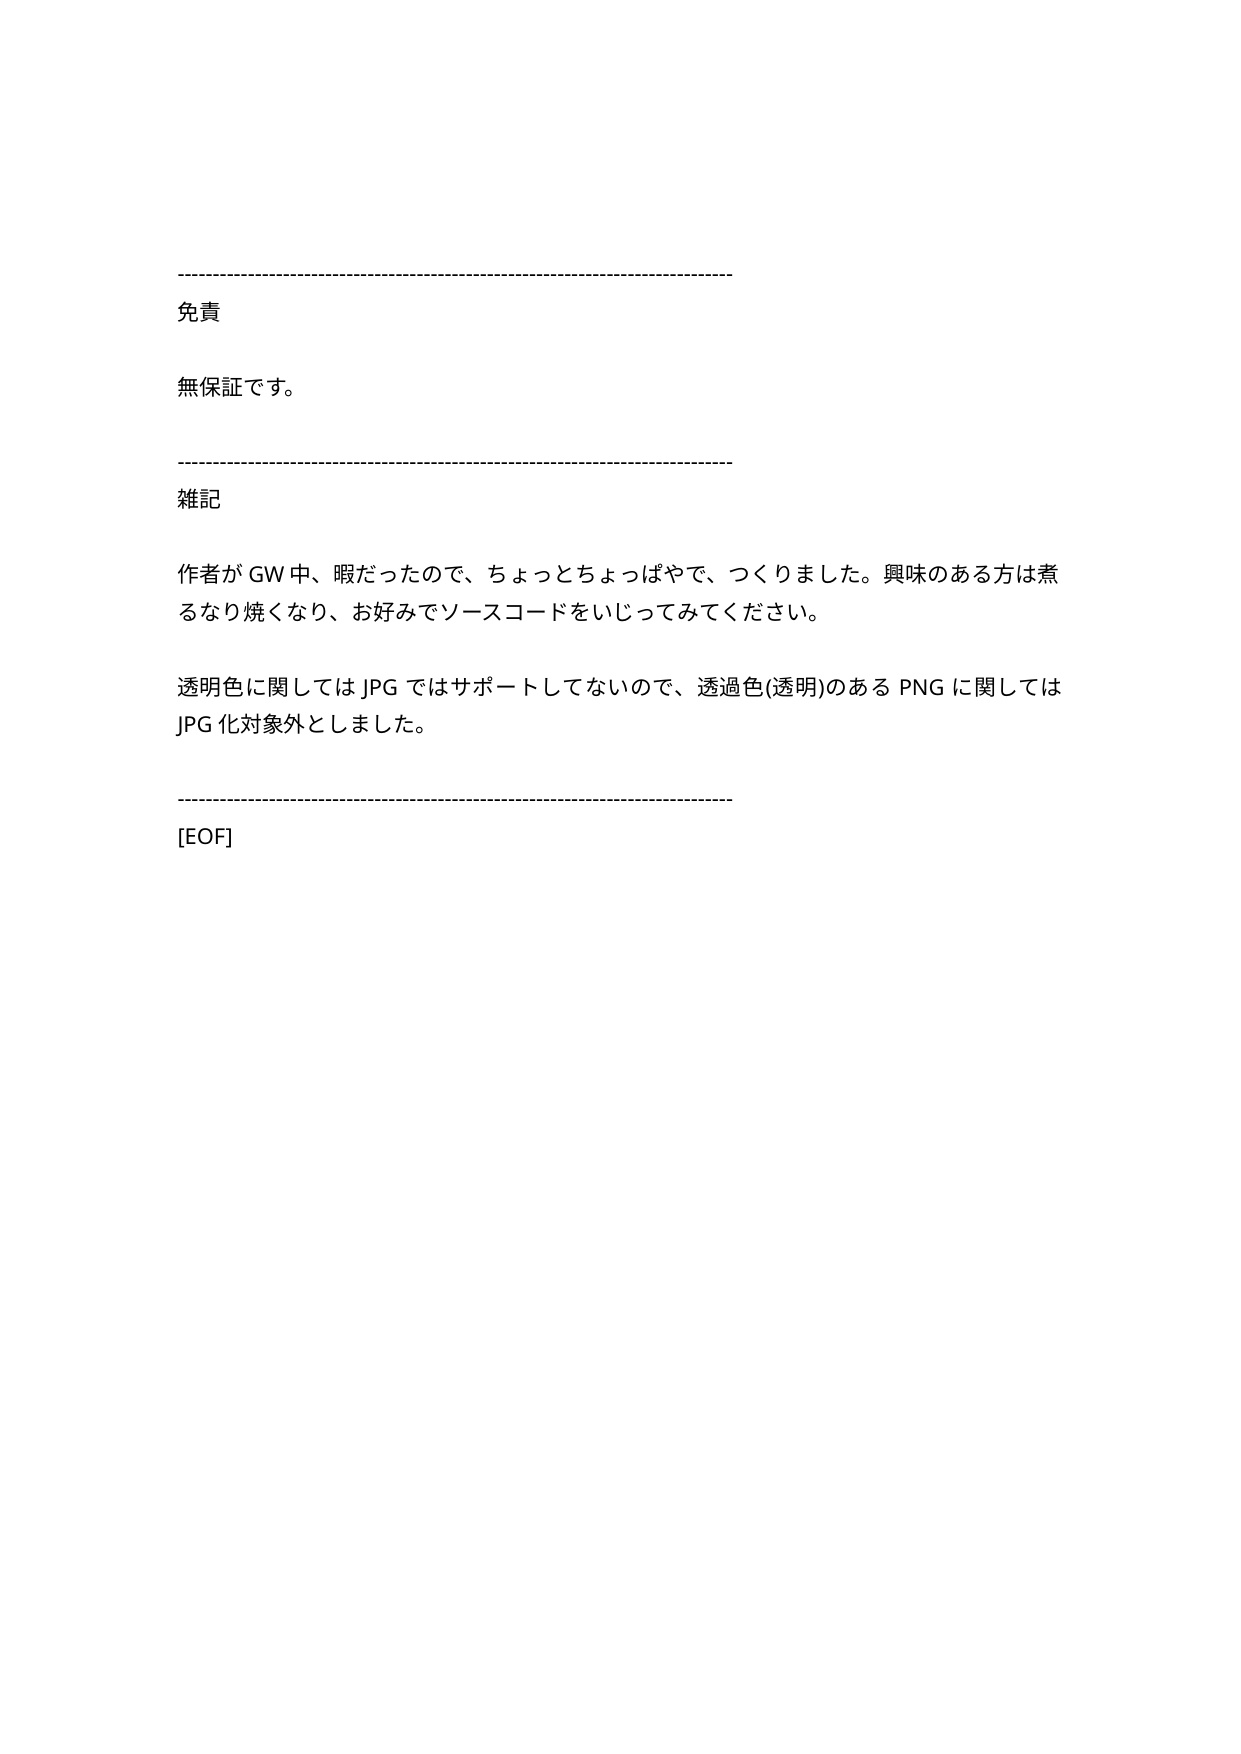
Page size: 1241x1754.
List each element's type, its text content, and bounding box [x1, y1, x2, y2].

text 透明色に関しては JPG ではサポートしてないので、透過色(透明)のある PNG に関しては JPG 化対象外としました。 [177, 667, 1063, 742]
text 免責 [177, 292, 1063, 329]
text [EOF] [177, 817, 1063, 854]
text ------------------------------------------------------------------------------- [177, 779, 1063, 817]
text 無保証です。 [177, 367, 1063, 404]
text ------------------------------------------------------------------------------- [177, 442, 1063, 479]
text 雑記 [177, 479, 1063, 517]
text 作者がGW中、暇だったので、ちょっとちょっぱやで、つくりました。興味のある方は煮るなり焼くなり、お好みでソースコードをいじってみてください。 [177, 554, 1063, 629]
text ------------------------------------------------------------------------------- [177, 254, 1063, 292]
